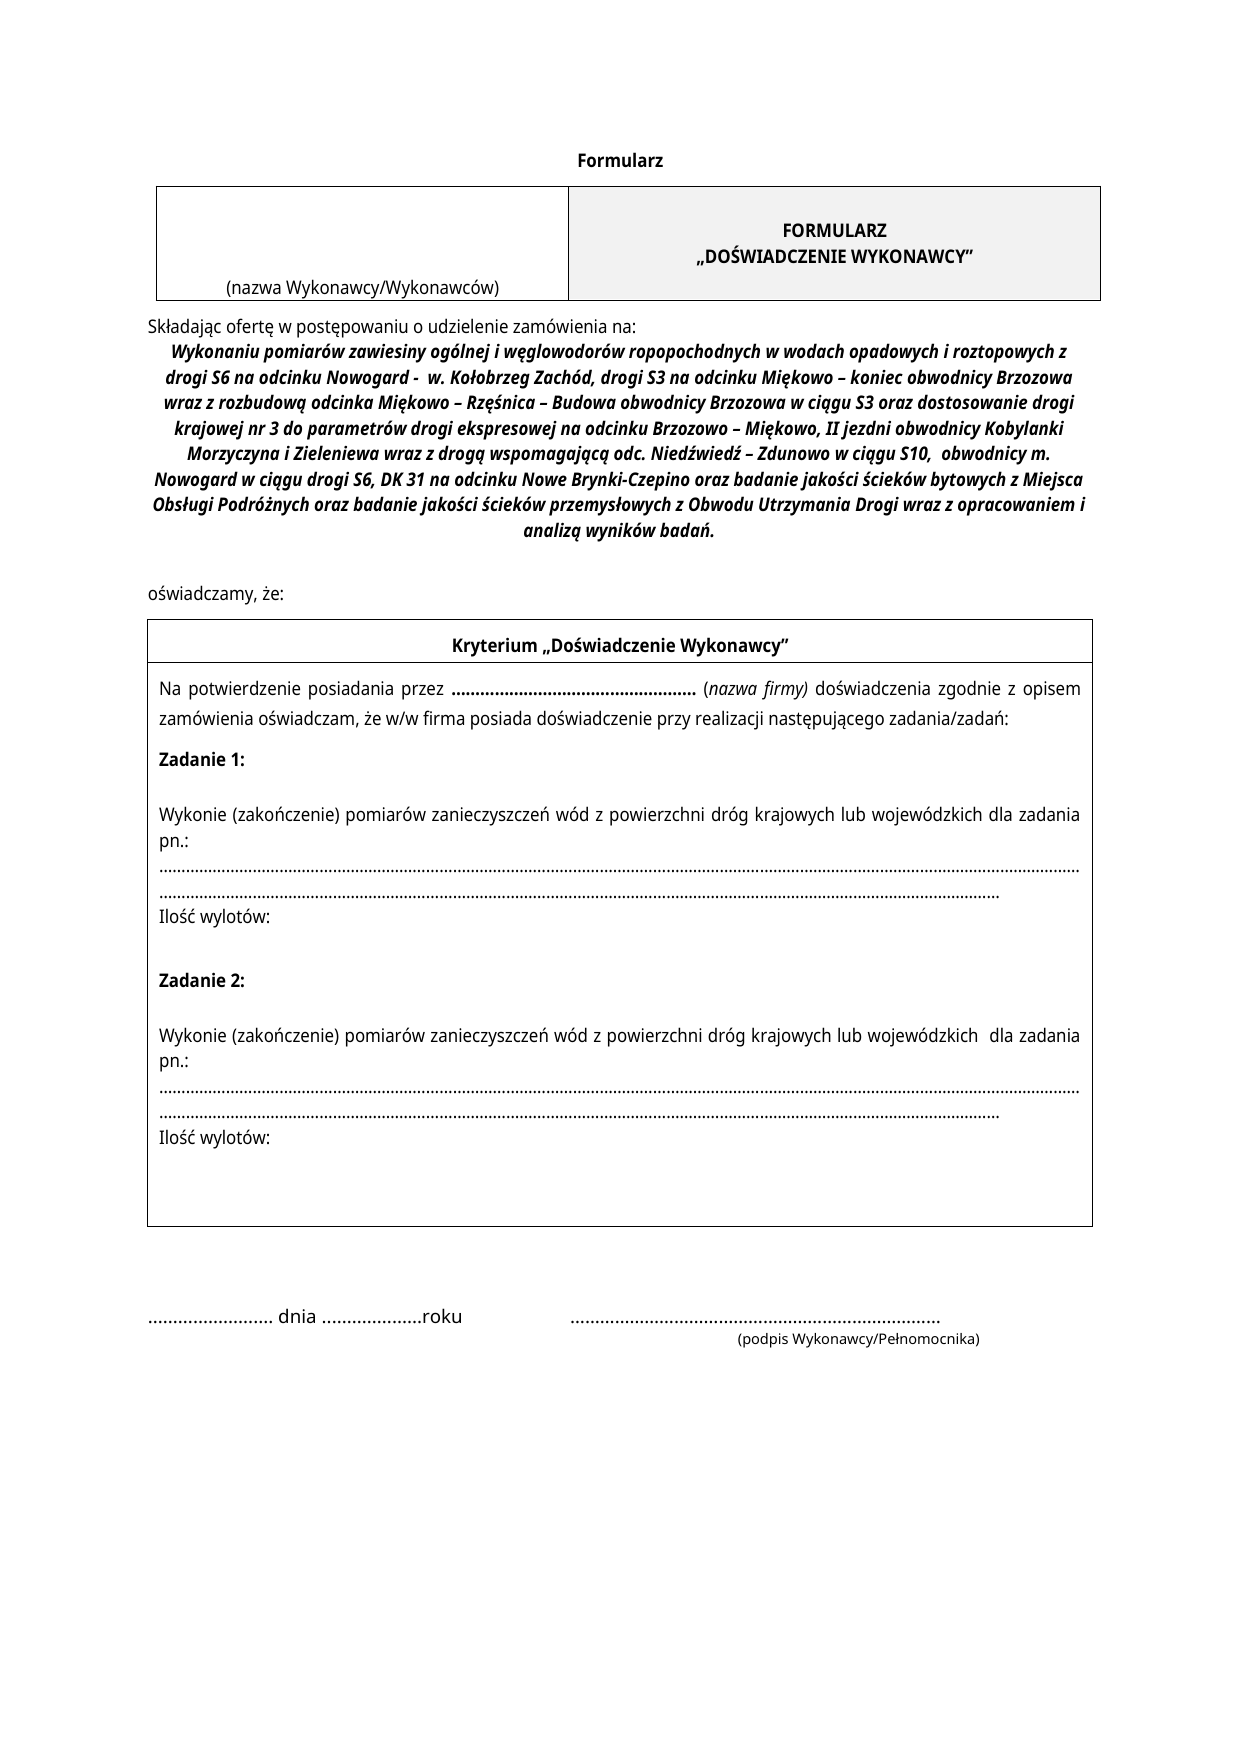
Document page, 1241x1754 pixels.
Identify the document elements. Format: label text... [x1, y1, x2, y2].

text ......................... dnia ....................roku ………………………………………………………………… [148, 1304, 1093, 1329]
table_cell Na potwierdzenie posiadania przez …………………………………………… (nazwa firmy) doświadczenia zgodnie z opisem zamówienia oświadczam, że w/w firma posiada doświadczenie przy realizacji następującego zadania/zadań: Zadanie 1: Wykonie (zakończenie) pomiarów zanieczyszczeń wód z powierzchni dróg krajowych lub wojewódzkich dla zadania pn.: ……………………………………………………………………………………………………………………………………………………………………………………………………………………………………………………………………………………………………………………………………………………………… Ilość wylotów: Zadanie 2: Wykonie (zakończenie) pomiarów zanieczyszczeń wód z powierzchni dróg krajowych lub wojewódzkich dla zadania pn.: ……………………………………………………………………………………………………………………………………………………………………………………………………………………………………………………………………………………………………………………………………………………………… Ilość wylotów: [148, 663, 1092, 1226]
table_header (nazwa Wykonawcy/Wykonawców) [157, 187, 568, 299]
table_header Kryterium „Doświadczenie Wykonawcy” [148, 620, 1092, 662]
text (podpis Wykonawcy/Pełnomocnika) [664, 1329, 1093, 1349]
text oświadczamy, że: [148, 581, 1093, 606]
text Formularz [148, 148, 1093, 173]
text Wykonaniu pomiarów zawiesiny ogólnej i węglowodorów ropopochodnych w wodach opadowych i roztopowych z drogi S6 na odcinku Nowogard - w. Kołobrzeg Zachód, drogi S3 na odcinku Miękowo – koniec obwodnicy Brzozowa wraz z rozbudową odcinka Miękowo – Rzęśnica – Budowa obwodnicy Brzozowa w ciągu S3 oraz dostosowanie drogi krajowej nr 3 do parametrów drogi ekspresowej na odcinku Brzozowo – Miękowo, II jezdni obwodnicy Kobylanki Morzyczyna i Zieleniewa wraz z drogą wspomagającą odc. Niedźwiedź – Zdunowo w ciągu S10, obwodnicy m. Nowogard w ciągu drogi S6, DK 31 na odcinku Nowe Brynki-Czepino oraz badanie jakości ścieków bytowych z Miejsca Obsługi Podróżnych oraz badanie jakości ścieków przemysłowych z Obwodu Utrzymania Drogi wraz z opracowaniem i analizą wyników badań. [148, 338, 1093, 543]
text Składając ofertę w postępowaniu o udzielenie zamówienia na: [148, 313, 1093, 338]
table_header FORMULARZ „DOŚWIADCZENIE WYKONAWCY” [569, 187, 1100, 299]
